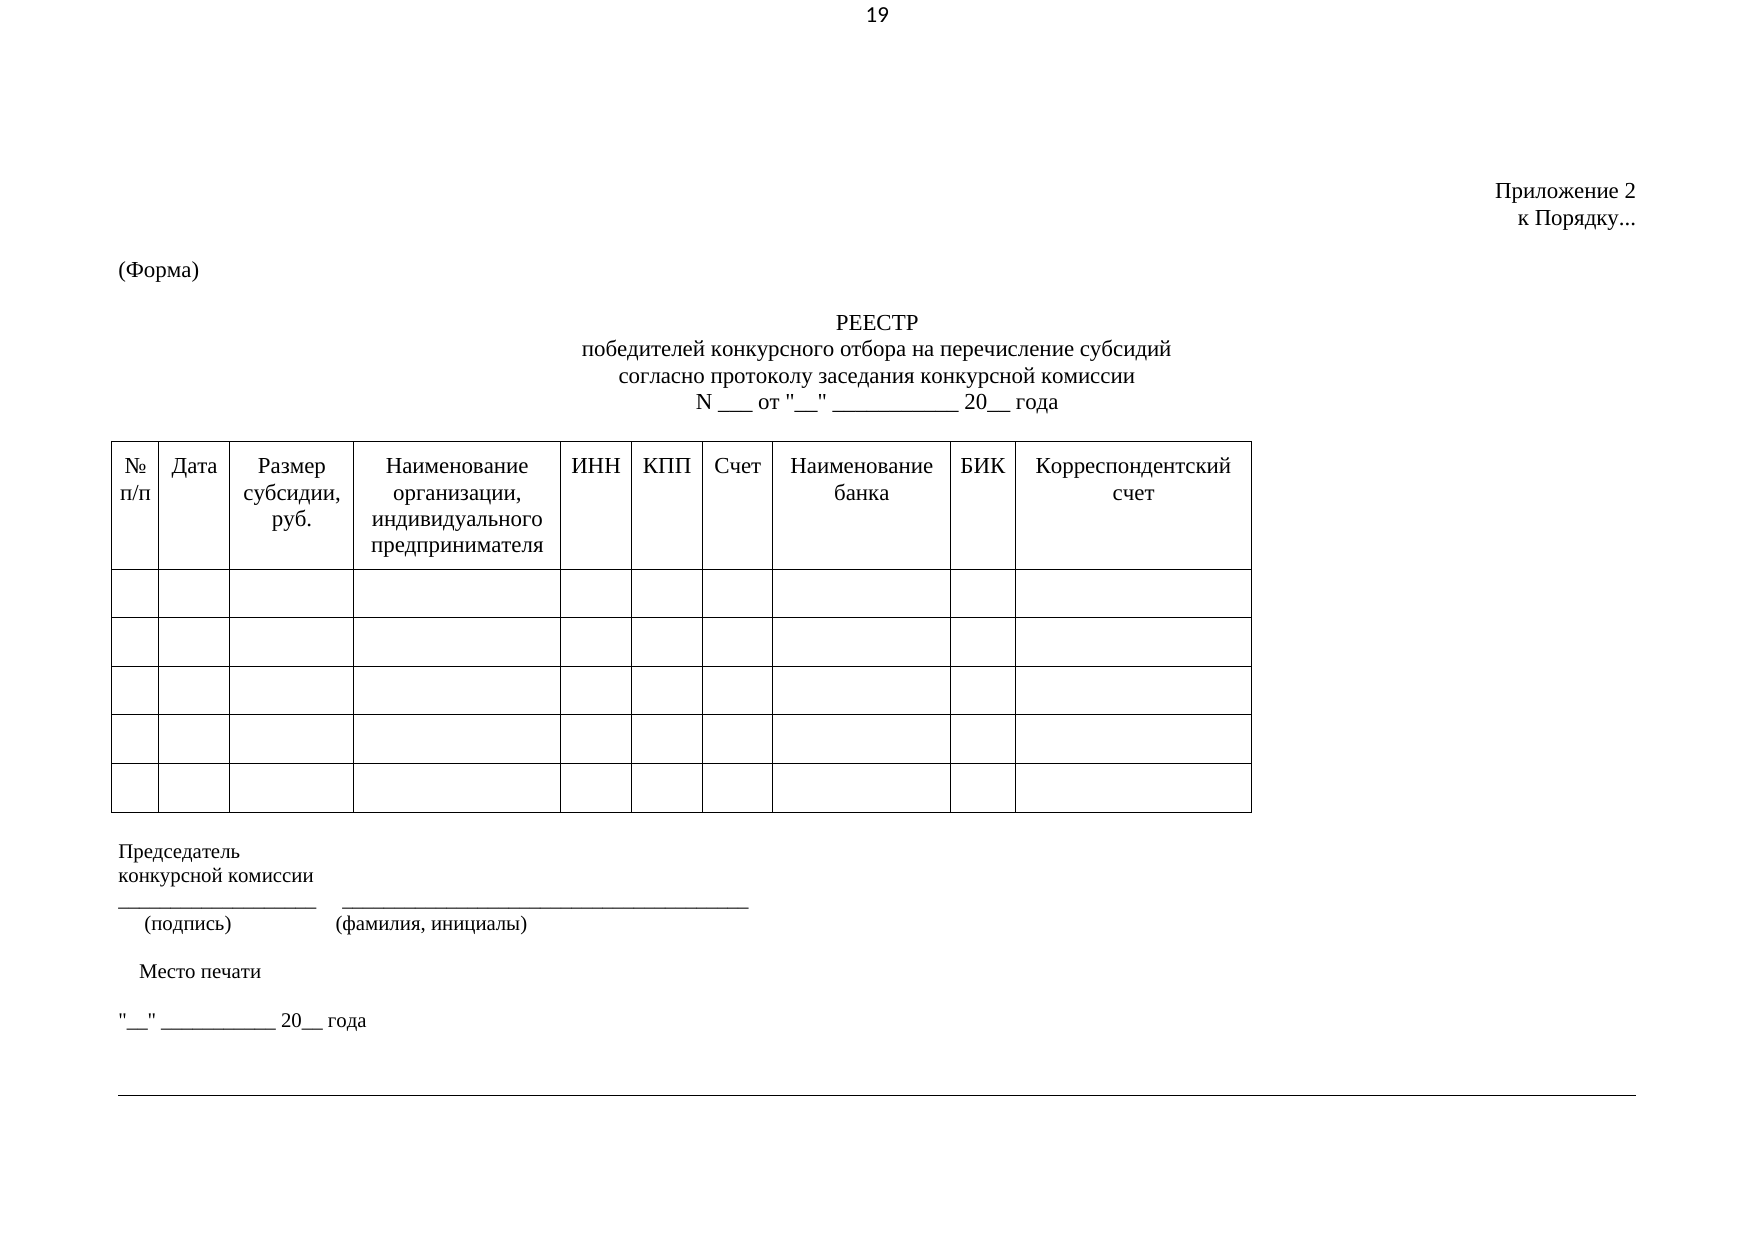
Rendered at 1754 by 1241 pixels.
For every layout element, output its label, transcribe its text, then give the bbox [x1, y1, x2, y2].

text Место печати [118, 959, 1636, 983]
table_cell [159, 618, 229, 666]
table_cell [1016, 570, 1251, 617]
text конкурсной комиссии [118, 863, 1636, 887]
table_cell [230, 764, 353, 812]
table_header Наименование банка [773, 442, 950, 568]
table_cell [354, 764, 560, 812]
table_header № п/п [112, 442, 158, 568]
table_cell [230, 618, 353, 666]
text N ___ от "__" ___________ 20__ года [118, 388, 1636, 414]
table_cell [112, 764, 158, 812]
table_cell [951, 570, 1015, 617]
table_cell [561, 715, 631, 763]
table_header КПП [632, 442, 702, 568]
table_cell [230, 570, 353, 617]
table_header ИНН [561, 442, 631, 568]
table_cell [773, 715, 950, 763]
table_cell [159, 570, 229, 617]
table_cell [112, 667, 158, 714]
table_cell [354, 667, 560, 714]
text (Форма) [118, 256, 1636, 283]
table_header БИК [951, 442, 1015, 568]
table_header Дата [159, 442, 229, 568]
table_cell [561, 570, 631, 617]
table_cell [561, 764, 631, 812]
table_cell [703, 667, 772, 714]
table_cell [632, 570, 702, 617]
table_cell [703, 618, 772, 666]
table_cell [703, 764, 772, 812]
text согласно протоколу заседания конкурсной комиссии [118, 362, 1636, 388]
table_cell [1016, 618, 1251, 666]
text Председатель [118, 839, 1636, 863]
table_header Счет [703, 442, 772, 568]
text победителей конкурсного отбора на перечисление субсидий [118, 335, 1636, 362]
table_cell [951, 715, 1015, 763]
table_header Размер субсидии, руб. [230, 442, 353, 568]
table_cell [561, 667, 631, 714]
text (подпись) (фамилия, инициалы) [118, 911, 1636, 935]
table_cell [951, 618, 1015, 666]
table_cell [561, 618, 631, 666]
table_cell [632, 667, 702, 714]
table_cell [632, 715, 702, 763]
table_cell [354, 715, 560, 763]
table_header Наименование организации, индивидуального предпринимателя [354, 442, 560, 568]
text РЕЕСТР [118, 309, 1636, 335]
table_cell [112, 570, 158, 617]
table_cell [354, 570, 560, 617]
table_cell [354, 618, 560, 666]
table_cell [773, 764, 950, 812]
table_cell [112, 618, 158, 666]
table_cell [159, 715, 229, 763]
table_cell [159, 764, 229, 812]
table_cell [703, 570, 772, 617]
table_cell [951, 764, 1015, 812]
text Приложение 2 [118, 177, 1636, 203]
table_cell [632, 618, 702, 666]
table_cell [773, 570, 950, 617]
text ___________________ _______________________________________ [118, 887, 1636, 911]
table_cell [951, 667, 1015, 714]
table_cell [230, 667, 353, 714]
text к Порядку... [118, 203, 1636, 230]
table_cell [632, 764, 702, 812]
table_cell [773, 667, 950, 714]
table_cell [230, 715, 353, 763]
table_cell [112, 715, 158, 763]
table_cell [1016, 764, 1251, 812]
table_cell [1016, 667, 1251, 714]
table_cell [1016, 715, 1251, 763]
table_cell [703, 715, 772, 763]
text "__" ___________ 20__ года [118, 1007, 1636, 1032]
table_cell [773, 618, 950, 666]
table_header Корреспондентский счет [1016, 442, 1251, 568]
table_cell [159, 667, 229, 714]
